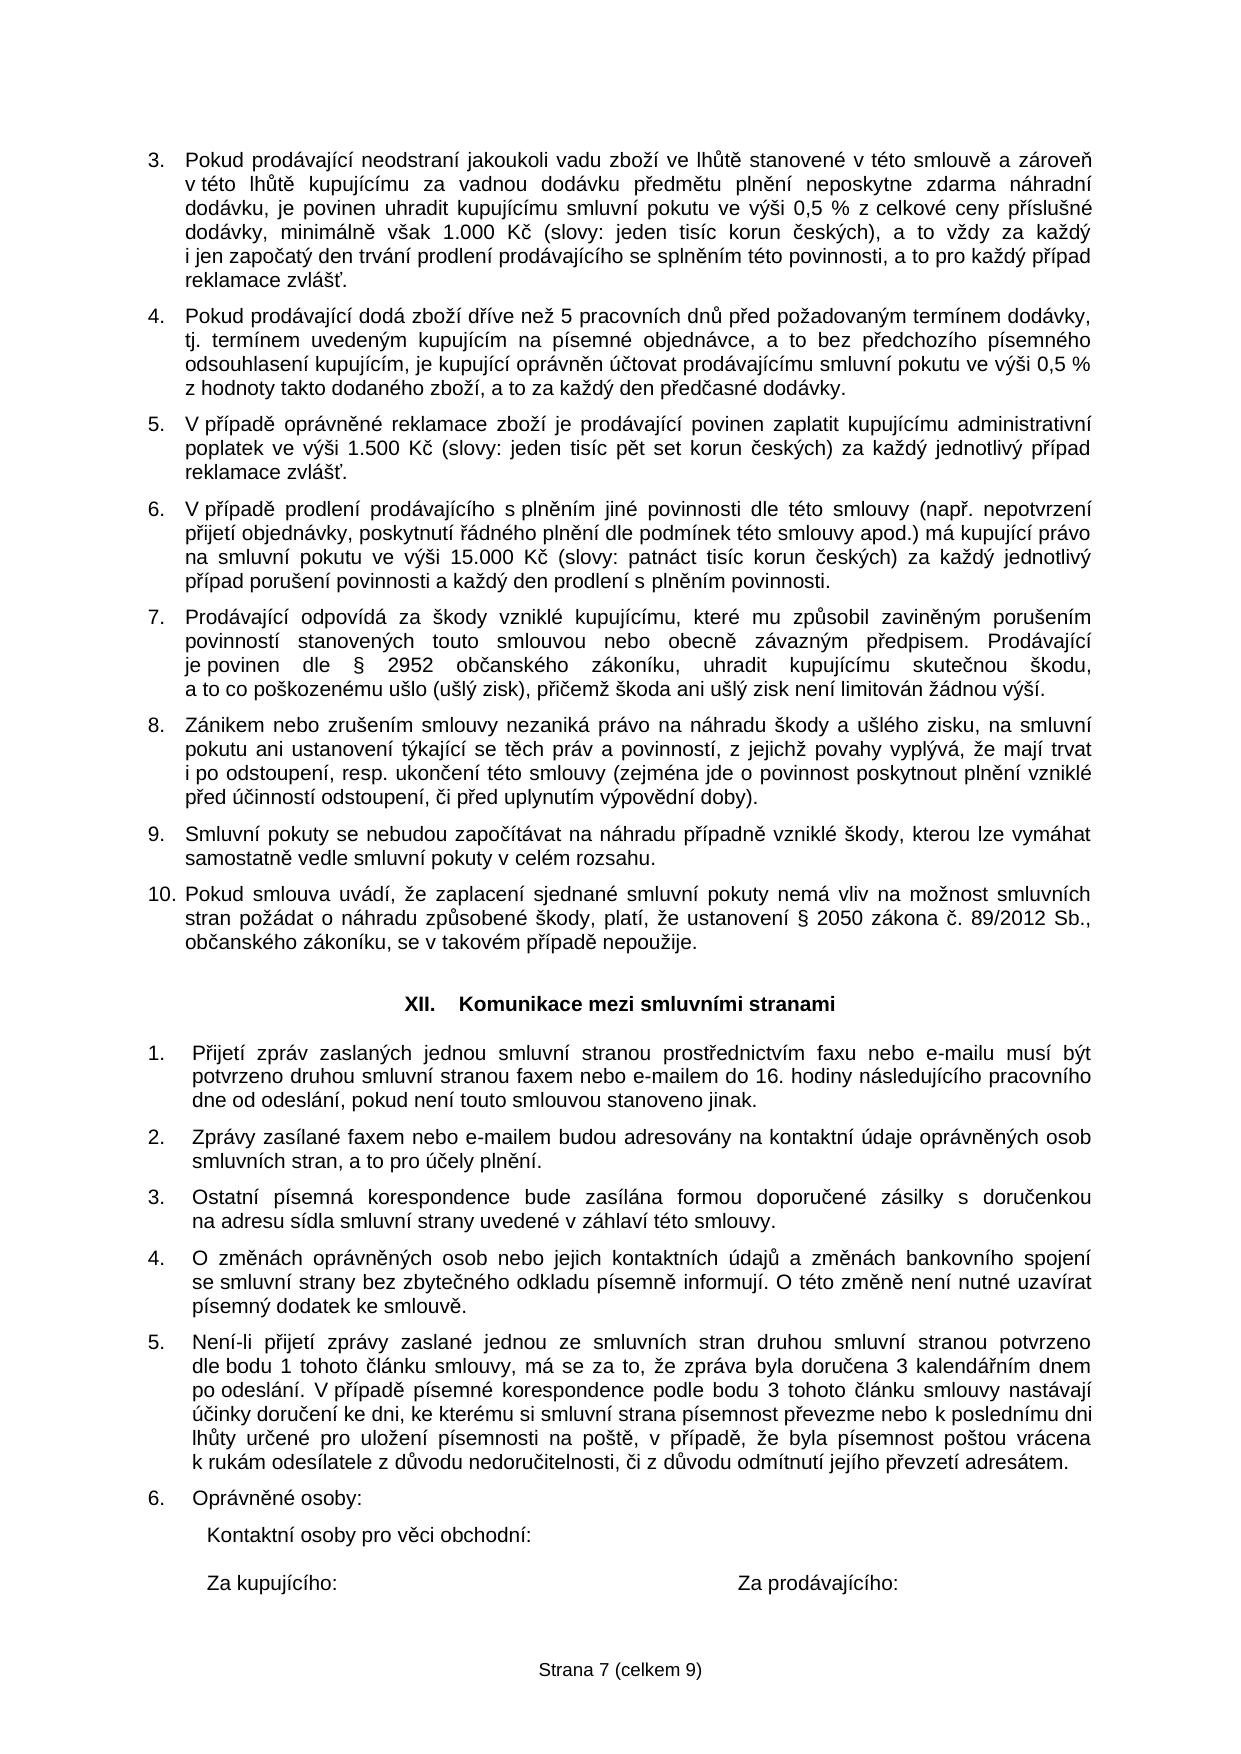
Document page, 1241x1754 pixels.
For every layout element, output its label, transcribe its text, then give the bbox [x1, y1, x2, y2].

list Ostatní písemná korespondence bude zasílána formou doporučené zásilky s doručenkou na adresu sídla smluvní strany uvedené v záhlaví této smlouvy. [148, 1185, 1093, 1233]
list V případě prodlení prodávajícího s plněním jiné povinnosti dle této smlouvy (např. nepotvrzení přijetí objednávky, poskytnutí řádného plnění dle podmínek této smlouvy apod.) má kupující právo na smluvní pokutu ve výši 15.000 Kč (slovy: patnáct tisíc korun českých) za každý jednotlivý případ porušení povinnosti a každý den prodlení s plněním povinnosti. [148, 497, 1093, 592]
list O změnách oprávněných osob nebo jejich kontaktních údajů a změnách bankovního spojení se smluvní strany bez zbytečného odkladu písemně informují. O této změně není nutné uzavírat písemný dodatek ke smlouvě. [148, 1246, 1093, 1317]
list Oprávněné osoby: [148, 1486, 1093, 1510]
list Pokud prodávající neodstraní jakoukoli vadu zboží ve lhůtě stanovené v této smlouvě a zároveň v této lhůtě kupujícímu za vadnou dodávku předmětu plnění neposkytne zdarma náhradní dodávku, je povinen uhradit kupujícímu smluvní pokutu ve výši 0,5 % z celkové ceny příslušné dodávky, minimálně však 1.000 Kč (slovy: jeden tisíc korun českých), a to vždy za každý i jen započatý den trvání prodlení prodávajícího se splněním této povinnosti, a to pro každý případ reklamace zvlášť. [148, 148, 1093, 291]
list Smluvní pokuty se nebudou započítávat na náhradu případně vzniklé škody, kterou lze vymáhat samostatně vedle smluvní pokuty v celém rozsahu. [148, 822, 1093, 869]
list Přijetí zpráv zaslaných jednou smluvní stranou prostřednictvím faxu nebo e-mailu musí být potvrzeno druhou smluvní stranou faxem nebo e-mailem do 16. hodiny následujícího pracovního dne od odeslání, pokud není touto smlouvou stanoveno jinak. [148, 1040, 1093, 1112]
list Pokud smlouva uvádí, že zaplacení sjednané smluvní pokuty nemá vliv na možnost smluvních stran požádat o náhradu způsobené škody, platí, že ustanovení § 2050 zákona č. 89/2012 Sb., občanského zákoníku, se v takovém případě nepoužije. [148, 882, 1093, 954]
list V případě oprávněné reklamace zboží je prodávající povinen zaplatit kupujícímu administrativní poplatek ve výši 1.500 Kč (slovy: jeden tisíc pět set korun českých) za každý jednotlivý případ reklamace zvlášť. [148, 412, 1093, 484]
text Za kupujícího: Za prodávajícího: [207, 1571, 1093, 1594]
list Zánikem nebo zrušením smlouvy nezaniká právo na náhradu škody a ušlého zisku, na smluvní pokutu ani ustanovení týkající se těch práv a povinností, z jejichž povahy vyplývá, že mají trvat i po odstoupení, resp. ukončení této smlouvy (zejména jde o povinnost poskytnout plnění vzniklé před účinností odstoupení, či před uplynutím výpovědní doby). [148, 713, 1093, 809]
list Pokud prodávající dodá zboží dříve než 5 pracovních dnů před požadovaným termínem dodávky, tj. termínem uvedeným kupujícím na písemné objednávce, a to bez předchozího písemného odsouhlasení kupujícím, je kupující oprávněn účtovat prodávajícímu smluvní pokutu ve výši 0,5 % z hodnoty takto dodaného zboží, a to za každý den předčasné dodávky. [148, 304, 1093, 400]
text Kontaktní osoby pro věci obchodní: [207, 1523, 1093, 1547]
list Není-li přijetí zprávy zaslané jednou ze smluvních stran druhou smluvní stranou potvrzeno dle bodu 1 tohoto článku smlouvy, má se za to, že zpráva byla doručena 3 kalendářním dnem po odeslání. V případě písemné korespondence podle bodu 3 tohoto článku smlouvy nastávají účinky doručení ke dni, ke kterému si smluvní strana písemnost převezme nebo k poslednímu dni lhůty určené pro uložení písemnosti na poště, v případě, že byla písemnost poštou vrácena k rukám odesílatele z důvodu nedoručitelnosti, či z důvodu odmítnutí jejího převzetí adresátem. [148, 1330, 1093, 1474]
list Prodávající odpovídá za škody vzniklé kupujícímu, které mu způsobil zaviněným porušením povinností stanovených touto smlouvou nebo obecně závazným předpisem. Prodávající je povinen dle § 2952 občanského zákoníku, uhradit kupujícímu skutečnou škodu, a to co poškozenému ušlo (ušlý zisk), přičemž škoda ani ušlý zisk není limitován žádnou výší. [148, 605, 1093, 701]
text XII. Komunikace mezi smluvními stranami [148, 991, 1093, 1015]
list Zprávy zasílané faxem nebo e-mailem budou adresovány na kontaktní údaje oprávněných osob smluvních stran, a to pro účely plnění. [148, 1125, 1093, 1173]
